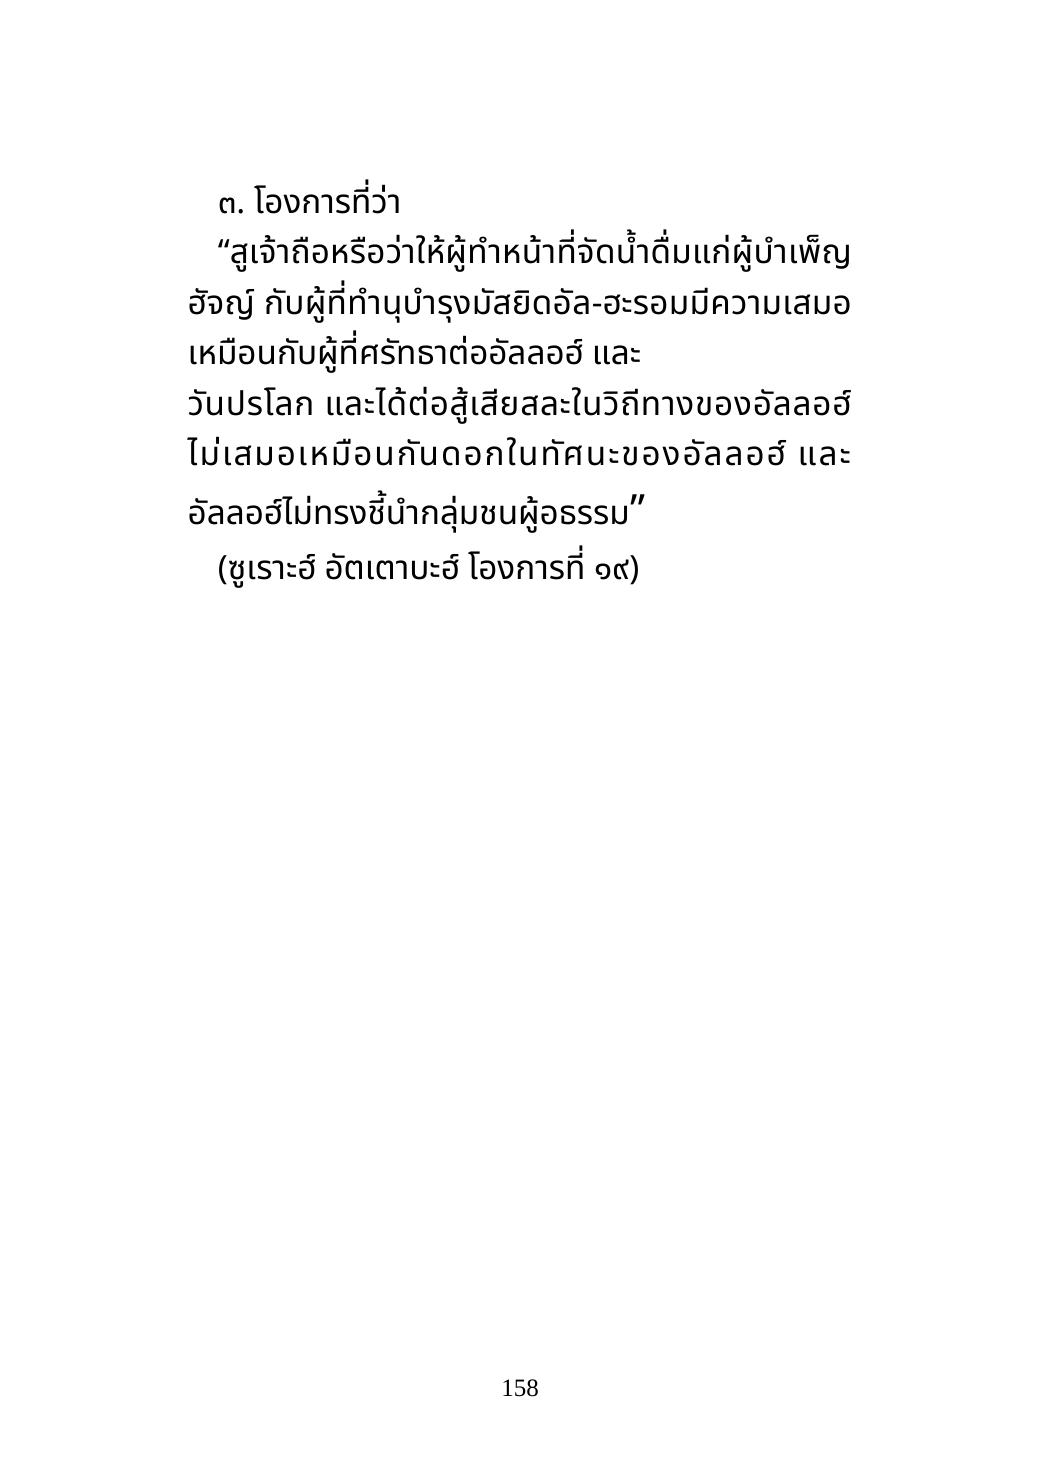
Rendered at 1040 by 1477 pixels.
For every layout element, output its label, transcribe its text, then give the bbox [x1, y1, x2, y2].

text (ซูเราะฮ์ อัตเตาบะฮ์ โองการที่ ๑๙) [187, 543, 852, 594]
text “สูเจ้าถือหรือว่าให้ผู้ทำหน้าที่จัดน้ำดื่มแก่ผู้บำเพ็ญฮัจญ์ กับผู้ที่ทำนุบำรุงมัสยิดอัล-ฮะรอมมีความเสมอเหมือนกับผู้ที่ศรัทธาต่ออัลลอฮ์ และ [187, 228, 852, 380]
text วันปรโลก และได้ต่อสู้เสียสละในวิถีทางของอัลลอฮ์ ไม่เสมอเหมือนกันดอกในทัศนะของอัลลอฮ์ และอัลลอฮ์ไม่ทรงชี้นำกลุ่มชนผู้อธรรม” [187, 380, 852, 543]
text ๓. โองการที่ว่า [187, 177, 852, 228]
